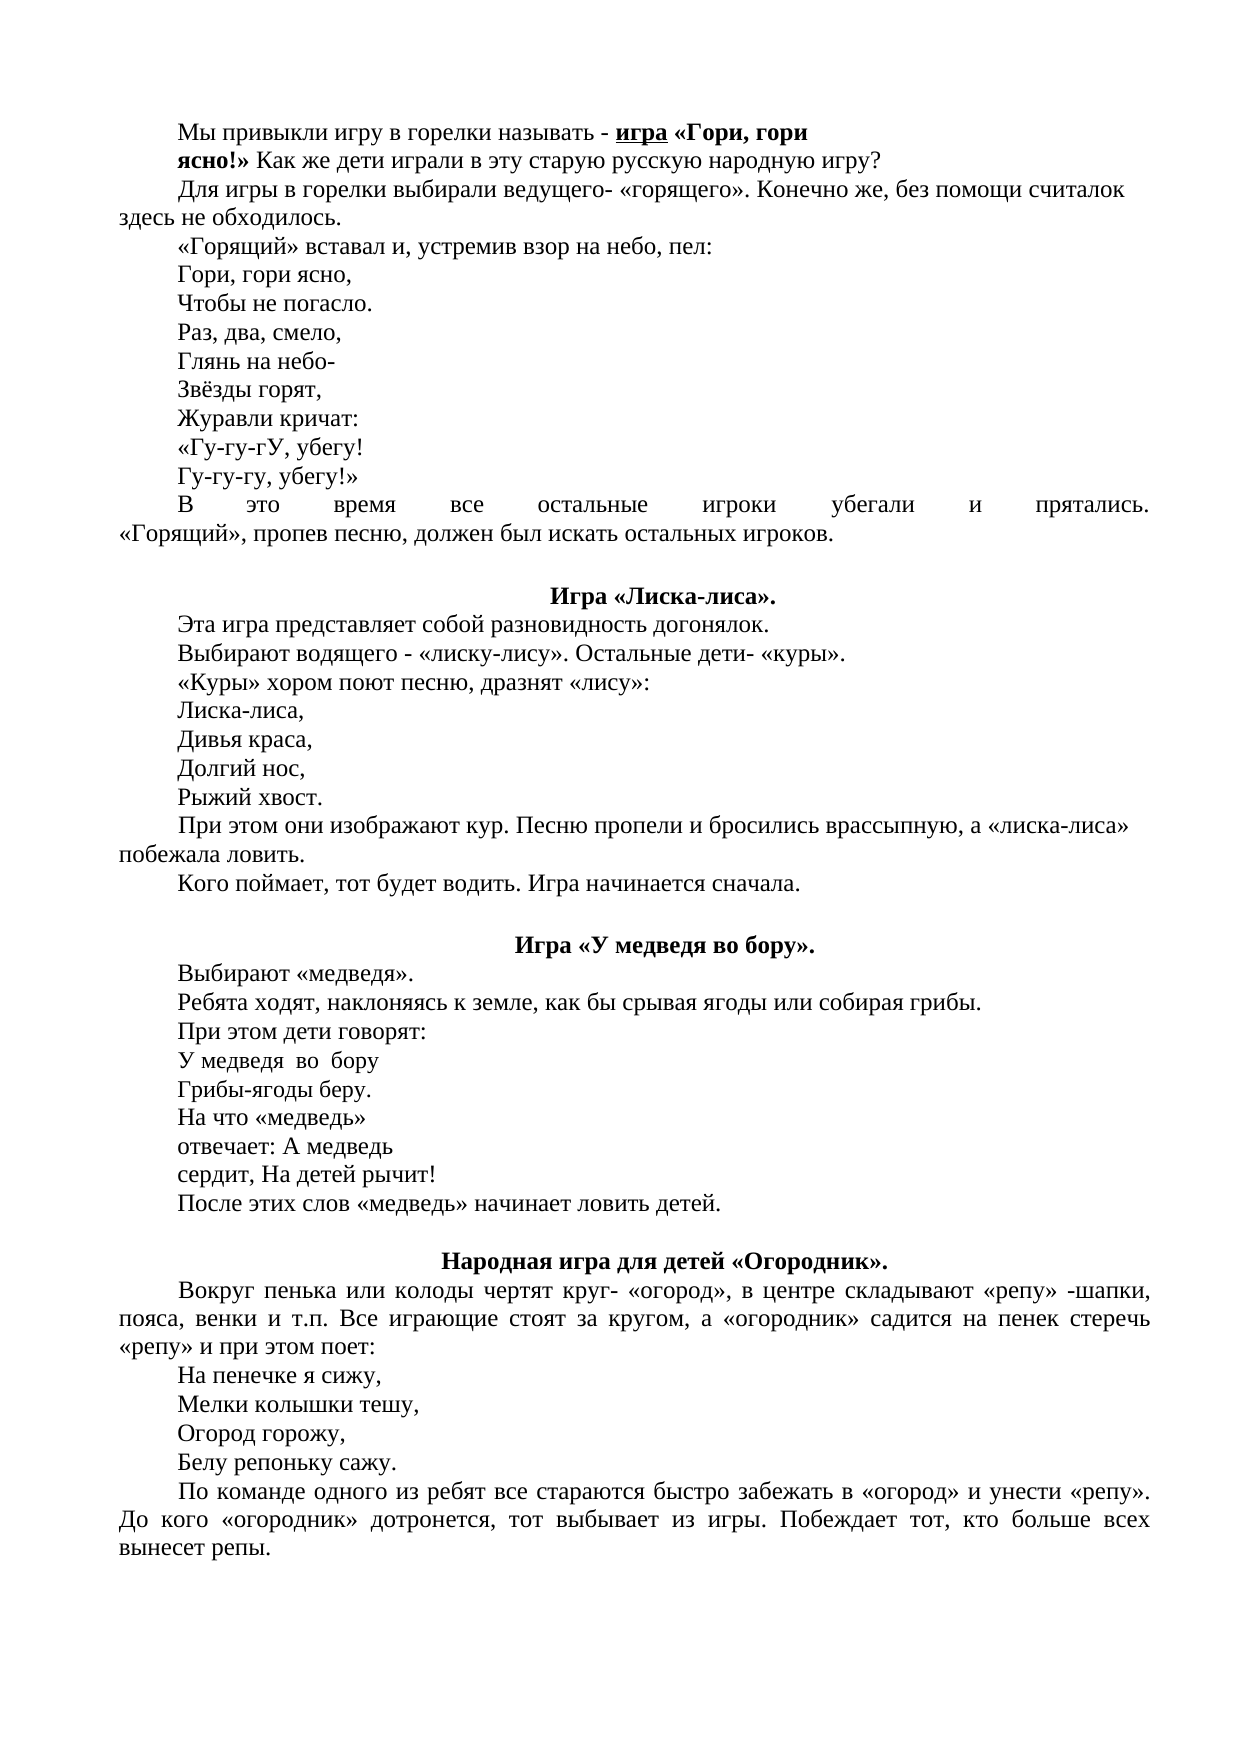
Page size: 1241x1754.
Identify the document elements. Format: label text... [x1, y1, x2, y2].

text Мы привыкли игру в горелки называть - игра «Гори, гори ясно!» Как же дети играли в эту старую русскую народную игру? [177, 118, 885, 173]
text Огород горожу, [177, 1418, 1152, 1447]
text Народная игра для детей «Огородник». [119, 1246, 1210, 1275]
text Для игры в горелки выбирали ведущего- «горящего». Конечно же, без помощи считалок здесь не обходилось. [119, 175, 1152, 231]
text Вокруг пенька или колоды чертят круг- «огород», в центре складывают «репу» -шапки, пояса, венки и т.п. Все играющие стоят за кругом, а «огородник» садится на пенек стеречь «репу» и при этом поет: [119, 1276, 1152, 1360]
text При этом они изображают кур. Песню пропели и бросились врассыпную, а «лиска-лиса» побежала ловить. [119, 812, 1152, 867]
text «Горящий» вставал и, устремив взор на небо, пел: [177, 231, 1152, 259]
text «Гу-гу-гУ, убегу! [177, 432, 1152, 461]
text Долгий нос, [177, 753, 1152, 782]
text На что «медведь» отвечает: А медведь сердит, На детей рычит! [177, 1103, 471, 1188]
text На пенечке я сижу, [177, 1360, 1152, 1389]
text Раз, два, смело, [177, 317, 1152, 346]
text Звёзды горят, [177, 374, 1152, 403]
text Игра «У медведя во бору». [514, 931, 1152, 959]
text Лиска-лиса, [177, 695, 1152, 724]
text Игра «Лиска-лиса». [550, 581, 1152, 609]
text Журавли кричат: [177, 403, 1152, 432]
text Белу репоньку сажу. [177, 1447, 1152, 1475]
text Выбирают «медведя». [177, 959, 1152, 987]
text После этих слов «медведь» начинает ловить детей. [177, 1188, 1152, 1217]
text В это время все остальные игроки убегали и прятались. [177, 489, 1152, 518]
text «Куры» хором поют песню, дразнят «лису»: [177, 667, 1152, 695]
text Гори, гори ясно, [177, 259, 1152, 288]
text «Горящий», пропев песню, должен был искать остальных игроков. [119, 518, 1152, 547]
list медведя во бору Грибы-ягоды беру. [177, 1046, 379, 1102]
text Чтобы не погасло. [177, 288, 1152, 317]
text При этом дети говорят: [177, 1016, 1152, 1045]
text Глянь на небо- [177, 346, 1152, 374]
text Ребята ходят, наклоняясь к земле, как бы срывая ягоды или собирая грибы. [177, 987, 1152, 1016]
text Дивья краса, [177, 724, 1152, 753]
text Выбирают водящего - «лиску-лису». Остальные дети- «куры». [177, 638, 1152, 667]
text Мелки колышки тешу, [177, 1389, 1152, 1418]
text Эта игра представляет собой разновидность догонялок. [177, 609, 1152, 638]
text По команде одного из ребят все стараются быстро забежать в «огород» и унести «репу». До кого «огородник» дотронется, тот выбывает из игры. Побеждает тот, кто больше всех вынесет репы. [119, 1477, 1152, 1561]
text Гу-гу-гу, убегу!» [177, 461, 1152, 489]
text Кого поймает, тот будет водить. Игра начинается сначала. [177, 868, 1152, 896]
text Рыжий хвост. [177, 782, 1152, 810]
